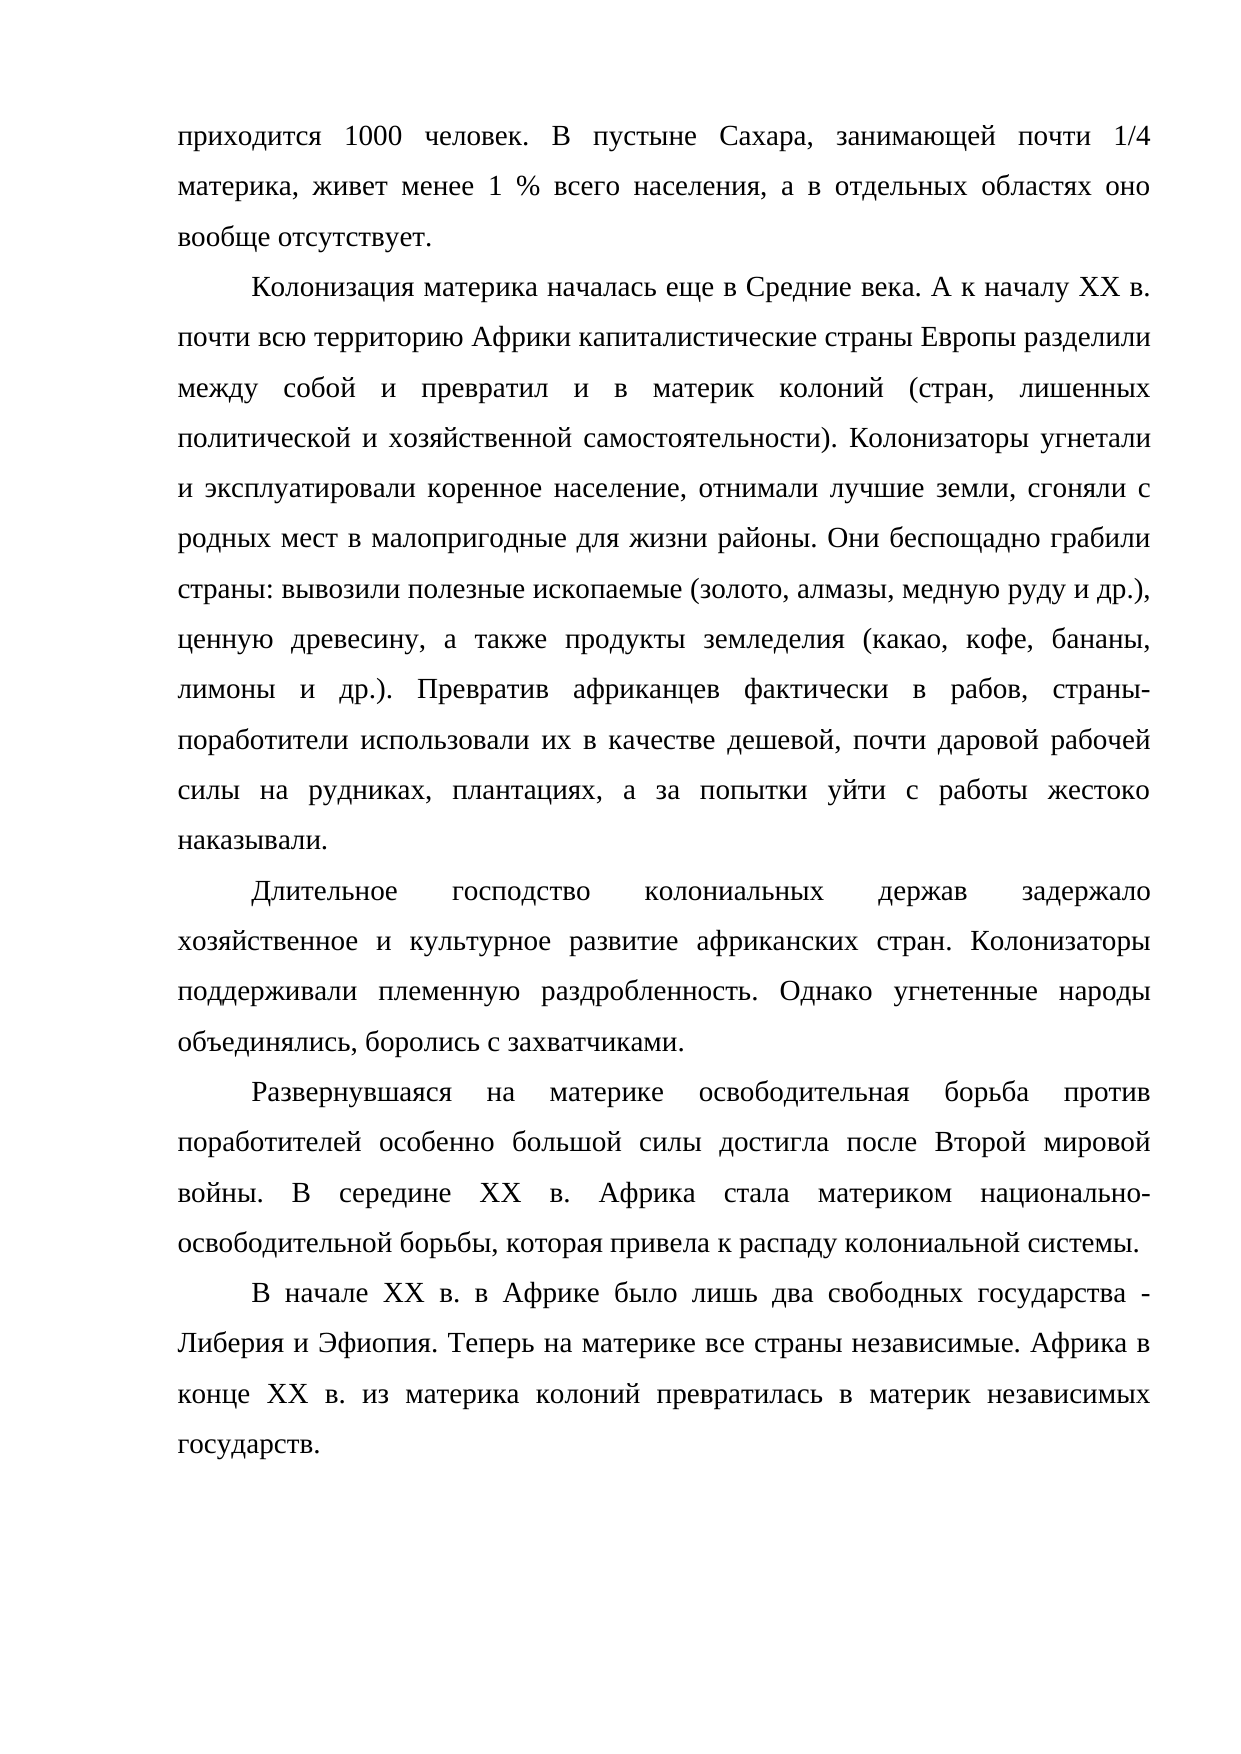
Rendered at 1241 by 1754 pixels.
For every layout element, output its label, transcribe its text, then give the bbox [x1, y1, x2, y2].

text Колонизация материка началась еще в Средние века. А к началу ХХ в. почти всю территорию Африки капиталистические страны Европы разделили между собой и превратил и в материк колоний (стран, лишенных политической и хозяйственной самостоятельности). Колонизаторы угнетали и эксплуатировали коренное население, отнимали лучшие земли, сгоняли с родных мест в малопригодные для жизни районы. Они беспощадно грабили страны: вывозили полезные ископаемые (золото, алмазы, медную руду и др.), ценную древесину, а также продукты земледелия (какао, кофе, бананы, лимоны и др.). Превратив африканцев фактически в рабов, страны-поработители использовали их в качестве дешевой, почти даровой рабочей силы на рудниках, плантациях, а за попытки уйти с работы жестоко наказывали. [177, 269, 1152, 856]
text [177, 118, 1152, 252]
text Длительное господство колониальных держав задержало хозяйственное и культурное развитие африканских стран. Колонизаторы поддерживали племенную раздробленность. Однако угнетенные народы объединялись, боролись с захватчиками. [177, 873, 1152, 1057]
text В начале ХХ в. в Африке было лишь два свободных государства - Либерия и Эфиопия. Теперь на материке все страны независимые. Африка в конце ХХ в. из материка колоний превратилась в материк независимых государств. [177, 1275, 1152, 1460]
text Развернувшаяся на материке освободительная борьба против поработителей особенно большой силы достигла после Второй мировой войны. В середине ХХ в. Африка стала материком национально-освободительной борьбы, которая привела к распаду колониальной системы. [177, 1074, 1152, 1258]
